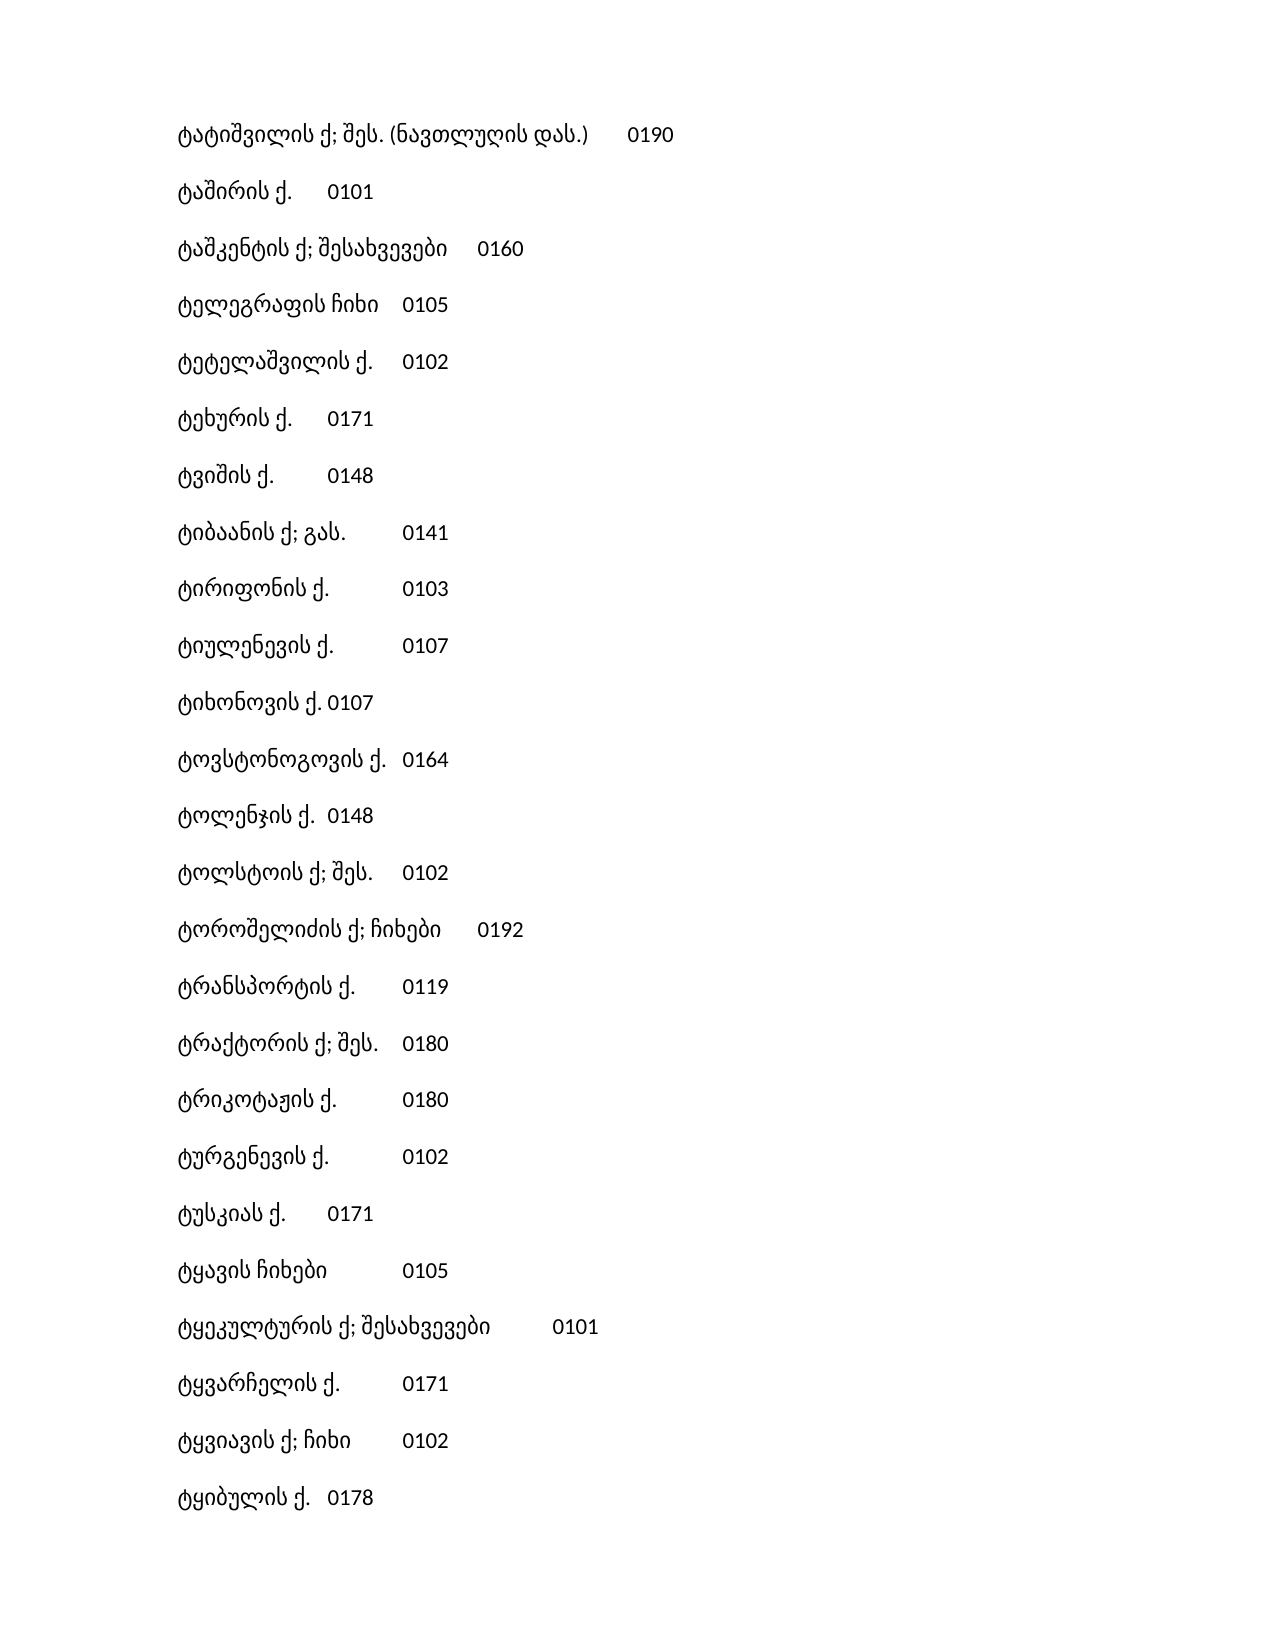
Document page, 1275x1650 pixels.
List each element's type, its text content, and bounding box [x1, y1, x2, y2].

text ტოლენჯის ქ. 0148 [177, 799, 1186, 831]
text ტუსკიას ქ. 0171 [177, 1197, 1186, 1228]
text ტიბაანის ქ; გას. 0141 [177, 516, 1186, 547]
text ტელეგრაფის ჩიხი 0105 [177, 288, 1186, 320]
text ტატიშვილის ქ; შეს. (ნავთლუღის დას.) 0190 [177, 118, 1186, 149]
text ტრანსპორტის ქ. 0119 [177, 970, 1186, 1001]
text ტოროშელიძის ქ; ჩიხები 0192 [177, 913, 1186, 944]
text ტოვსტონოგოვის ქ. 0164 [177, 743, 1186, 774]
text ტაშკენტის ქ; შესახვევები 0160 [177, 232, 1186, 263]
text ტოლსტოის ქ; შეს. 0102 [177, 856, 1186, 887]
text ტყვიავის ქ; ჩიხი 0102 [177, 1424, 1186, 1455]
text ტყიბულის ქ. 0178 [177, 1481, 1186, 1512]
text ტვიშის ქ. 0148 [177, 459, 1186, 490]
text ტიულენევის ქ. 0107 [177, 629, 1186, 660]
text ტყავის ჩიხები 0105 [177, 1253, 1186, 1285]
text ტიხონოვის ქ. 0107 [177, 686, 1186, 717]
text ტყეკულტურის ქ; შესახვევები 0101 [177, 1310, 1186, 1342]
text ტეტელაშვილის ქ. 0102 [177, 345, 1186, 376]
text ტეხურის ქ. 0171 [177, 402, 1186, 433]
text ტაშირის ქ. 0101 [177, 175, 1186, 206]
text ტრაქტორის ქ; შეს. 0180 [177, 1026, 1186, 1058]
text ტურგენევის ქ. 0102 [177, 1140, 1186, 1171]
text ტყვარჩელის ქ. 0171 [177, 1367, 1186, 1398]
text ტრიკოტაჟის ქ. 0180 [177, 1083, 1186, 1114]
text ტირიფონის ქ. 0103 [177, 572, 1186, 603]
